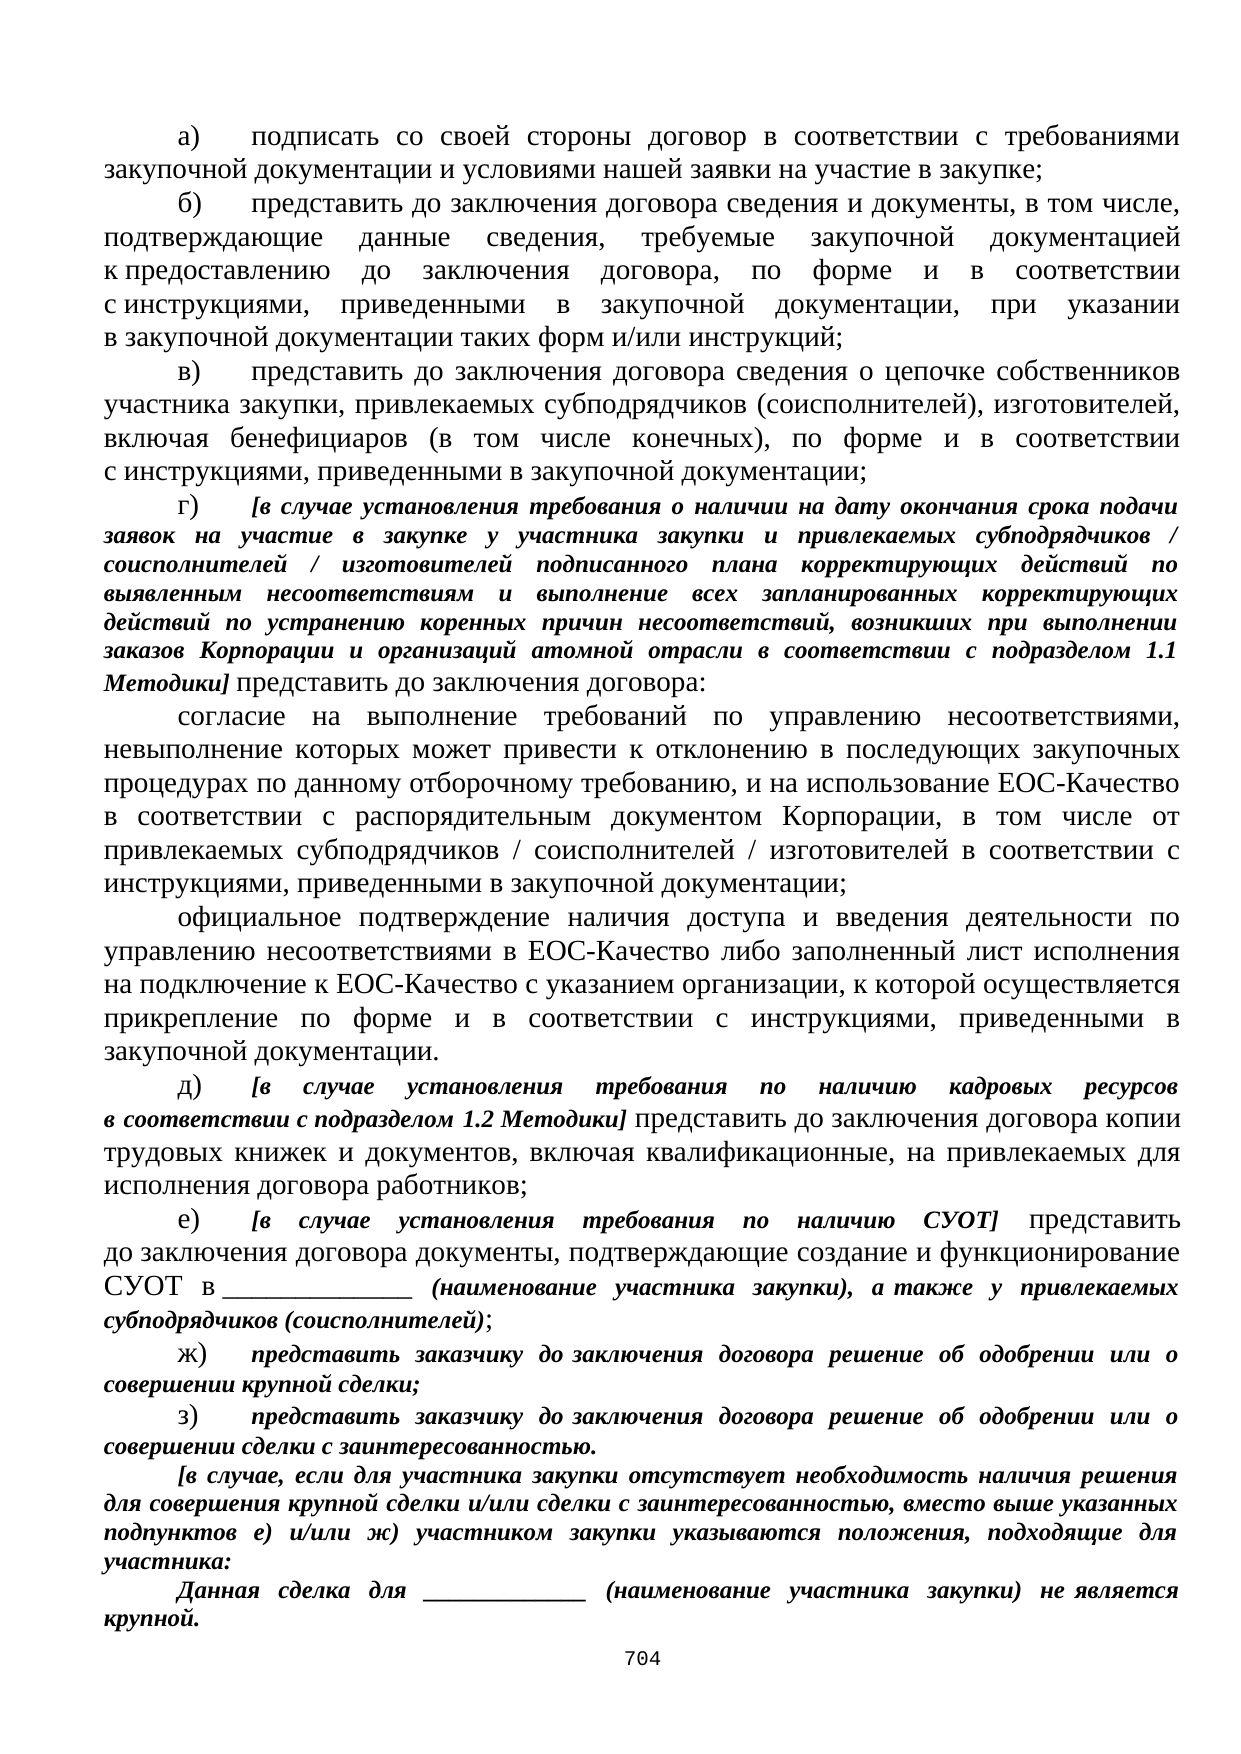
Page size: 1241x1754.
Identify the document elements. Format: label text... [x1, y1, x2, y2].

text Данная сделка для _____________ (наименование участника закупки) не является крупной. [103, 1575, 1181, 1632]
text официальное подтверждение наличия доступа и введения деятельности по управлению несоответствиями в ЕОС-Качество либо заполненный лист исполнения на подключение к ЕОС-Качество с указанием организации, к которой осуществляется прикрепление по форме и в соответствии с инструкциями, приведенными в закупочной документации. [103, 899, 1181, 1067]
text [в случае, если для участника закупки отсутствует необходимость наличия решения для совершения крупной сделки и/или сделки с заинтересованностью, вместо выше указанных подпунктов е) и/или ж) участником закупки указываются положения, подходящие для участника: [103, 1460, 1181, 1575]
list представить заказчику до заключения договора решение об одобрении или о совершении крупной сделки; [103, 1335, 1181, 1397]
text согласие на выполнение требований по управлению несоответствиями, невыполнение которых может привести к отклонению в последующих закупочных процедурах по данному отборочному требованию, и на использование ЕОС-Качество в соответствии с распорядительным документом Корпорации, в том числе от привлекаемых субподрядчиков / соисполнителей / изготовителей в соответствии с инструкциями, приведенными в закупочной документации; [103, 698, 1181, 899]
list подписать со своей стороны договор в соответствии с требованиями закупочной документации и условиями нашей заявки на участие в закупке; [103, 118, 1181, 185]
list [в случае установления требования по наличию кадровых ресурсов в соответствии с подразделом 1.2 Методики] представить до заключения договора копии трудовых книжек и документов, включая квалификационные, на привлекаемых для исполнения договора работников; [103, 1067, 1181, 1201]
list представить до заключения договора сведения о цепочке собственников участника закупки, привлекаемых субподрядчиков (соисполнителей), изготовителей, включая бенефициаров (в том числе конечных), по форме и в соответствии с инструкциями, приведенными в закупочной документации; [103, 353, 1181, 487]
list представить до заключения договора сведения и документы, в том числе, подтверждающие данные сведения, требуемые закупочной документацией к предоставлению до заключения договора, по форме и в соответствии с инструкциями, приведенными в закупочной документации, при указании в закупочной документации таких форм и/или инструкций; [103, 185, 1181, 353]
list [в случае установления требования по наличию СУОТ] представить до заключения договора документы, подтверждающие создание и функционирование СУОТ в _____________ (наименование участника закупки), а также у привлекаемых субподрядчиков (соисполнителей); [103, 1201, 1181, 1335]
list представить заказчику до заключения договора решение об одобрении или о совершении сделки с заинтересованностью. [103, 1397, 1181, 1460]
list [в случае установления требования о наличии на дату окончания срока подачи заявок на участие в закупке у участника закупки и привлекаемых субподрядчиков / соисполнителей / изготовителей подписанного плана корректирующих действий по выявленным несоответствиям и выполнение всех запланированных корректирующих действий по устранению коренных причин несоответствий, возникших при выполнении заказов Корпорации и организаций атомной отрасли в соответствии с подразделом 1.1 Методики] представить до заключения договора: [103, 487, 1181, 698]
